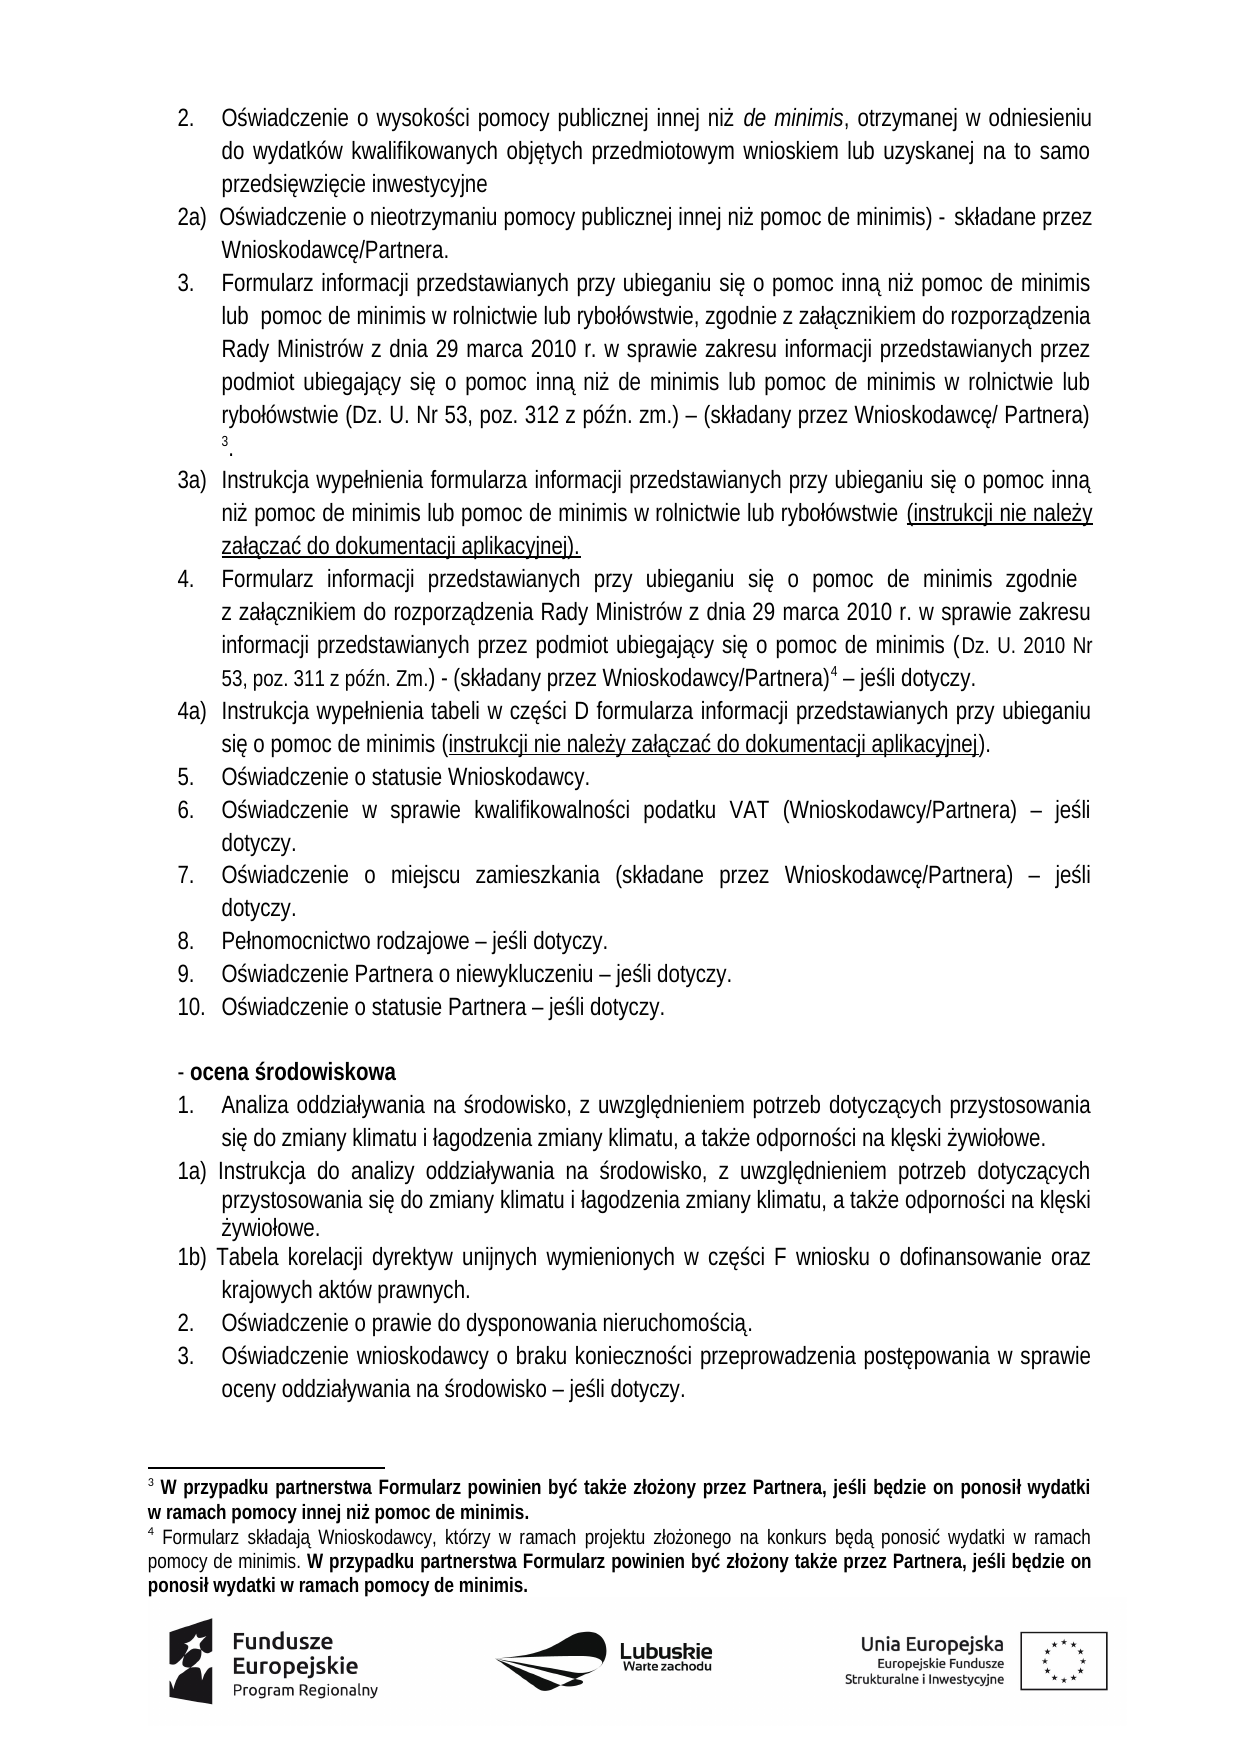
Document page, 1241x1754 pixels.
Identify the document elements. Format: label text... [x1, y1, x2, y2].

list Oświadczenie o statusie Partnera – jeśli dotyczy. [177, 992, 1093, 1021]
text 1b) Tabela korelacji dyrektyw unijnych wymienionych w części F wniosku o dofinansowanie oraz krajowych aktów prawnych. [177, 1242, 1093, 1303]
list Oświadczenie Partnera o niewykluczeniu – jeśli dotyczy. [177, 959, 1093, 988]
list Formularz informacji przedstawianych przy ubieganiu się o pomoc de minimis zgodnie z załącznikiem do rozporządzenia Rady Ministrów z dnia 29 marca 2010 r. w sprawie zakresu informacji przedstawianych przez podmiot ubiegający się o pomoc de minimis (Dz. U. 2010 Nr 53, poz. 311 z późn. Zm.) - (składany przez Wnioskodawcy/Partnera) – jeśli dotyczy. [177, 564, 1093, 692]
list Oświadczenie o miejscu zamieszkania (składane przez Wnioskodawcę/Partnera) – jeśli dotyczy. [177, 861, 1093, 922]
text 2. Oświadczenie o prawie do dysponowania nieruchomością. [177, 1308, 1093, 1336]
list Oświadczenie o statusie Wnioskodawcy. [177, 762, 1093, 790]
text 2a) Oświadczenie o nieotrzymaniu pomocy publicznej innej niż pomoc de minimis) - składane przez Wnioskodawcę/Partnera. [177, 202, 1093, 264]
text - ocena środowiskowa [148, 1057, 1093, 1086]
text 1a) Instrukcja do analizy oddziaływania na środowisko, z uwzględnieniem potrzeb dotyczących przystosowania się do zmiany klimatu i łagodzenia zmiany klimatu, a także odporności na klęski żywiołowe. [177, 1156, 1093, 1242]
list Oświadczenie w sprawie kwalifikowalności podatku VAT (Wnioskodawcy/Partnera) – jeśli dotyczy. [177, 795, 1093, 856]
text 1. Analiza oddziaływania na środowisko, z uwzględnieniem potrzeb dotyczących przystosowania się do zmiany klimatu i łagodzenia zmiany klimatu, a także odporności na klęski żywiołowe. [177, 1090, 1093, 1152]
picture [147, 1597, 1127, 1726]
list Pełnomocnictwo rodzajowe – jeśli dotyczy. [177, 926, 1093, 955]
text 4a) Instrukcja wypełnienia tabeli w części D formularza informacji przedstawianych przy ubieganiu się o pomoc de minimis (instrukcji nie należy załączać do dokumentacji aplikacyjnej). [177, 696, 1093, 757]
list Oświadczenie o wysokości pomocy publicznej innej niż de minimis, otrzymanej w odniesieniu do wydatków kwalifikowanych objętych przedmiotowym wnioskiem lub uzyskanej na to samo przedsięwzięcie inwestycyjne [177, 103, 1093, 198]
text 3. Oświadczenie wnioskodawcy o braku konieczności przeprowadzenia postępowania w sprawie oceny oddziaływania na środowisko – jeśli dotyczy. [177, 1341, 1093, 1402]
list Formularz informacji przedstawianych przy ubieganiu się o pomoc inną niż pomoc de minimis lub pomoc de minimis w rolnictwie lub rybołówstwie, zgodnie z załącznikiem do rozporządzenia Rady Ministrów z dnia 29 marca 2010 r. w sprawie zakresu informacji przedstawianych przez podmiot ubiegający się o pomoc inną niż de minimis lub pomoc de minimis w rolnictwie lub rybołówstwie (Dz. U. Nr 53, poz. 312 z późn. zm.) – (składany przez Wnioskodawcę/ Partnera) . [177, 268, 1093, 461]
list 3a) Instrukcja wypełnienia formularza informacji przedstawianych przy ubieganiu się o pomoc inną niż pomoc de minimis lub pomoc de minimis w rolnictwie lub rybołówstwie (instrukcji nie należy załączać do dokumentacji aplikacyjnej). [177, 466, 1093, 560]
